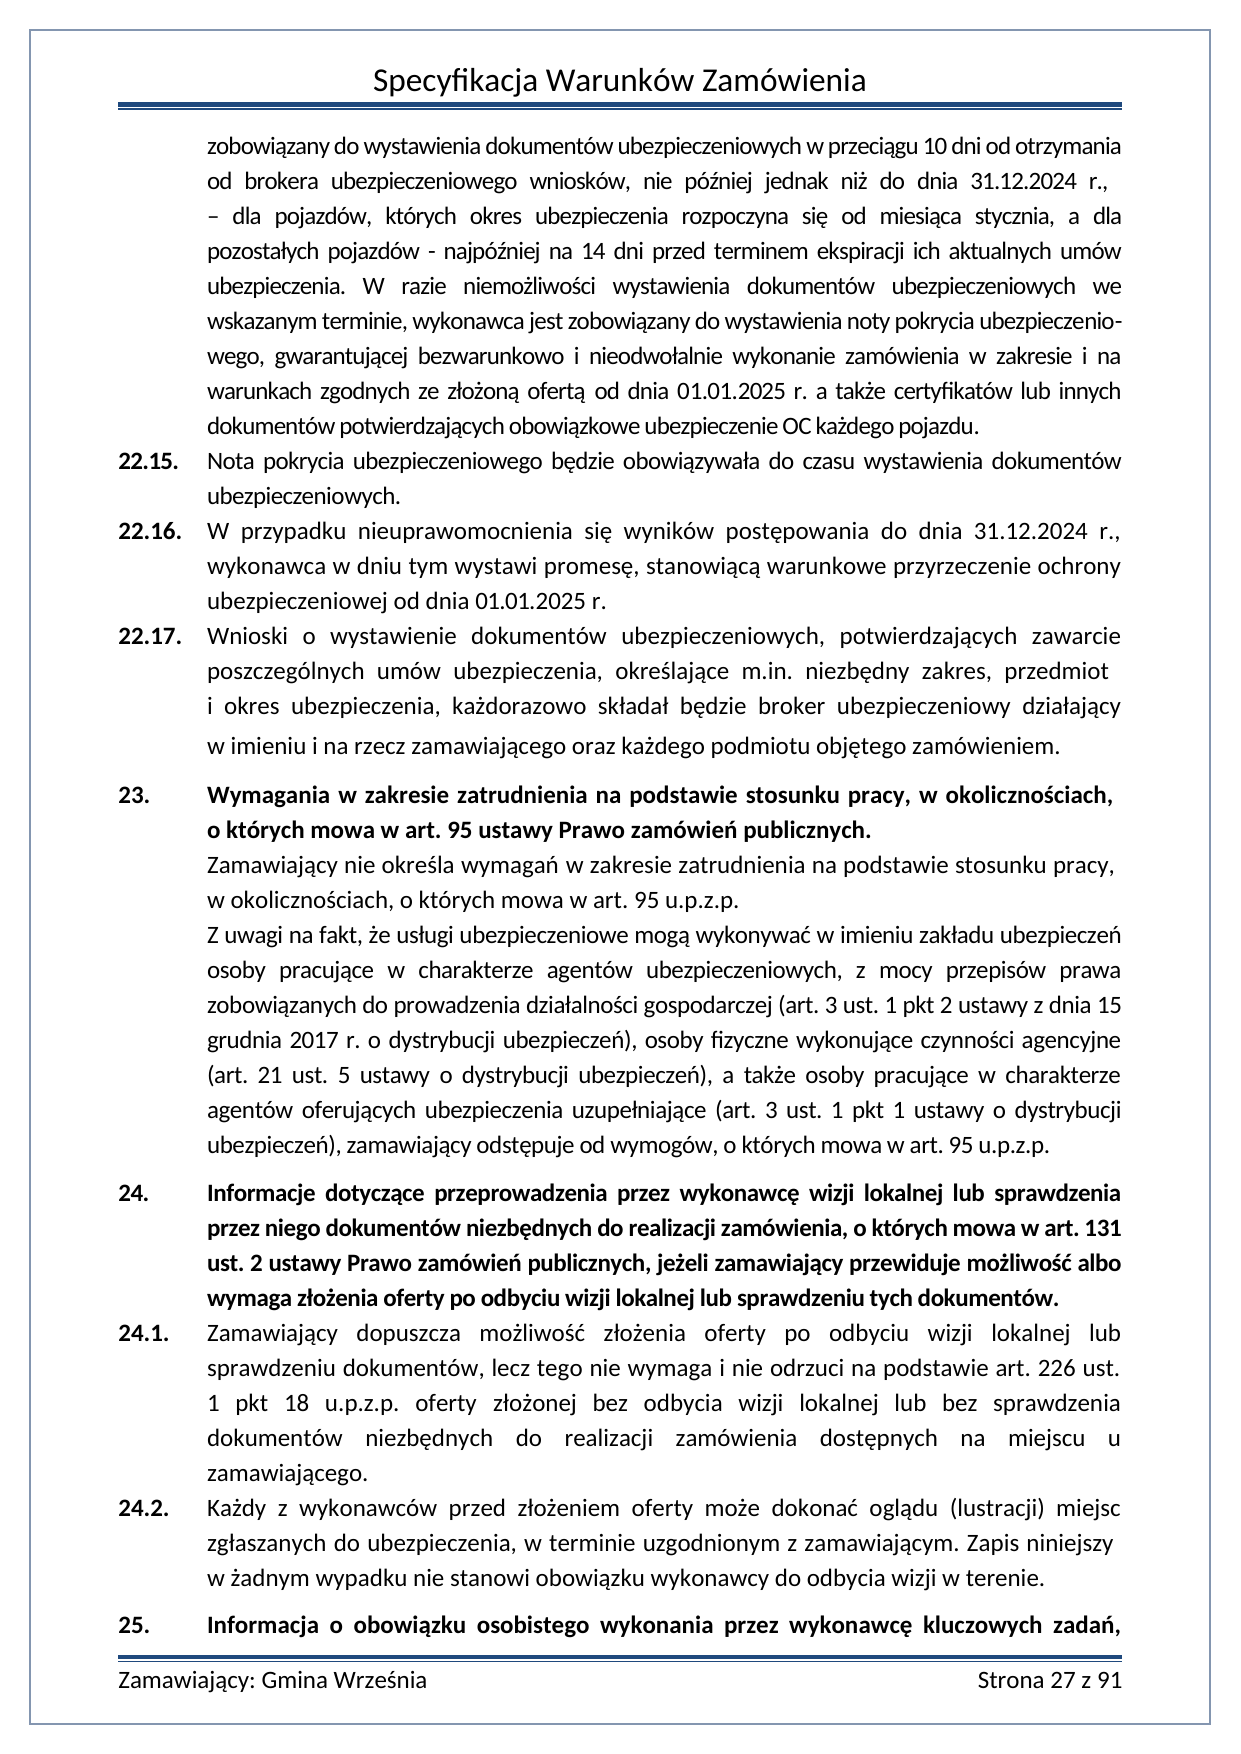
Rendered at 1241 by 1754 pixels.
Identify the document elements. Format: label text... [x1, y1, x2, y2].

list Z uwagi na fakt, że usługi ubezpieczeniowe mogą wykonywać w imieniu zakładu ubezpieczeń osoby pracujące w charakterze agentów ubezpieczeniowych, z mocy przepisów prawa zobowiązanych do prowadzenia działalności gospodarczej (art. 3 ust. 1 pkt 2 ustawy z dnia 15 grudnia 2017 r. o dystrybucji ubezpieczeń), osoby fizyczne wykonujące czynności agencyjne (art. 21 ust. 5 ustawy o dystrybucji ubezpieczeń), a także osoby pracujące w charakterze agentów oferujących ubezpieczenia uzupełniające (art. 3 ust. 1 pkt 1 ustawy o dystrybucji ubezpieczeń), zamawiający odstępuje od wymogów, o których mowa w art. 95 u.p.z.p. [207, 919, 1122, 1160]
list Zamawiający dopuszcza możliwość złożenia oferty po odbyciu wizji lokalnej lub sprawdzeniu dokumentów, lecz tego nie wymaga i nie odrzuci na podstawie art. 226 ust. 1 pkt 18 u.p.z.p. oferty złożonej bez odbycia wizji lokalnej lub bez sprawdzenia dokumentów niezbędnych do realizacji zamówienia dostępnych na miejscu u zamawiającego. [118, 1317, 1122, 1487]
list Wymagania w zakresie zatrudnienia na podstawie stosunku pracy, w okolicznościach, o których mowa w art. 95 ustawy Prawo zamówień publicznych. [118, 779, 1122, 845]
list Zamawiający nie określa wymagań w zakresie zatrudnienia na podstawie stosunku pracy, w okolicznościach, o których mowa w art. 95 u.p.z.p. [207, 849, 1122, 915]
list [118, 130, 1122, 440]
list Informacje dotyczące przeprowadzenia przez wykonawcę wizji lokalnej lub sprawdzenia przez niego dokumentów niezbędnych do realizacji zamówienia, o których mowa w art. 131 ust. 2 ustawy Prawo zamówień publicznych, jeżeli zamawiający przewiduje możliwość albo wymaga złożenia oferty po odbyciu wizji lokalnej lub sprawdzeniu tych dokumentów. [118, 1177, 1122, 1312]
list Każdy z wykonawców przed złożeniem oferty może dokonać oglądu (lustracji) miejsc zgłaszanych do ubezpieczenia, w terminie uzgodnionym z zamawiającym. Zapis niniejszy w żadnym wypadku nie stanowi obowiązku wykonawcy do odbycia wizji w terenie. [118, 1492, 1122, 1592]
list W przypadku nieuprawomocnienia się wyników postępowania do dnia 31.12.2024 r., wykonawca w dniu tym wystawi promesę, stanowiącą warunkowe przyrzeczenie ochrony ubezpieczeniowej od dnia 01.01.2025 r. [118, 515, 1122, 615]
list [118, 1609, 1122, 1640]
list Wnioski o wystawienie dokumentów ubezpieczeniowych, potwierdzających zawarcie poszczególnych umów ubezpieczenia, określające m.in. niezbędny zakres, przedmiot i okres ubezpieczenia, każdorazowo składał będzie broker ubezpieczeniowy działający w imieniu i na rzecz zamawiającego oraz każdego podmiotu objętego zamówieniem. [118, 620, 1122, 761]
list Nota pokrycia ubezpieczeniowego będzie obowiązywała do czasu wystawienia dokumentów ubezpieczeniowych. [118, 445, 1122, 510]
